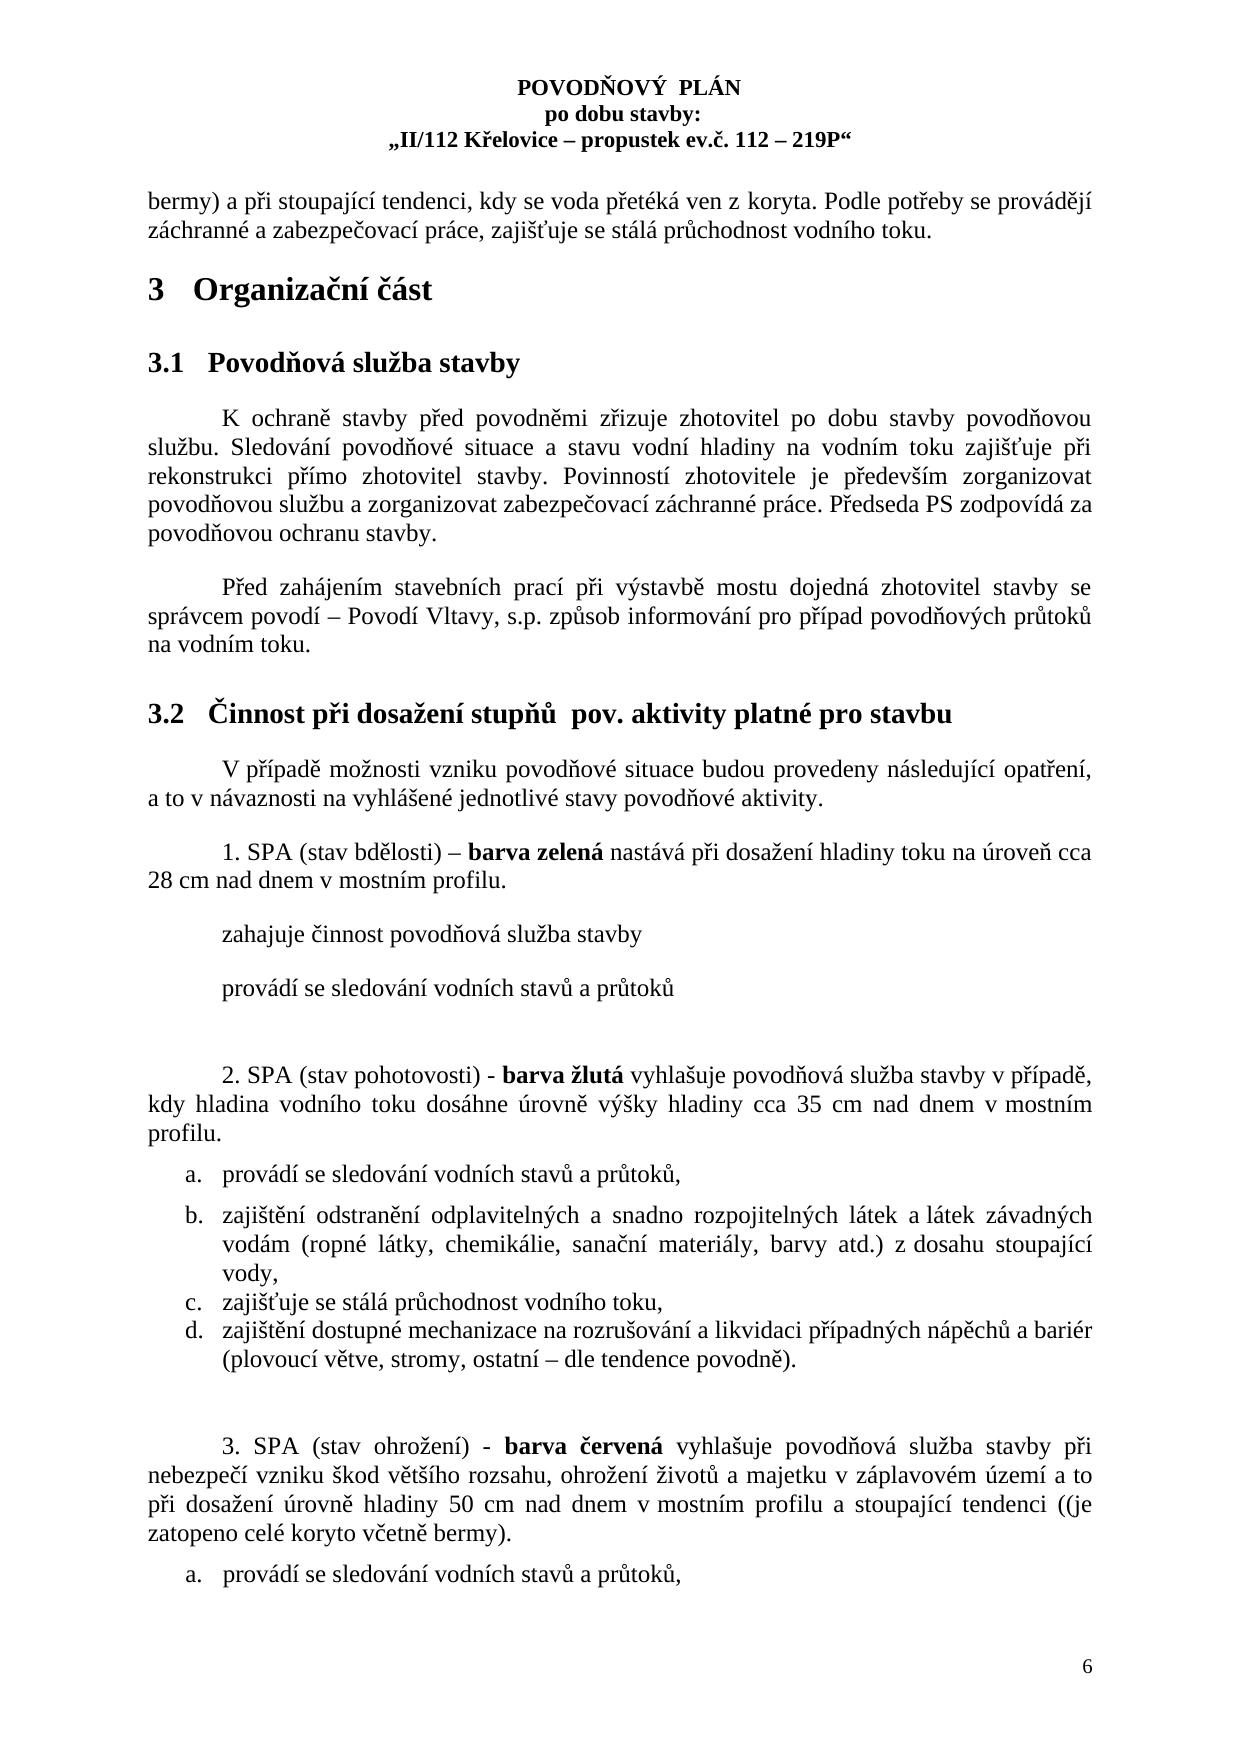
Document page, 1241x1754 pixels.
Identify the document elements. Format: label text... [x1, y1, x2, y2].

list provádí se sledování vodních stavů a průtoků, [185, 1559, 1092, 1588]
text V případě možnosti vzniku povodňové situace budou provedeny následující opatření, a to v návaznosti na vyhlášené jednotlivé stavy povodňové aktivity. [148, 754, 1092, 812]
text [148, 186, 1092, 244]
text zahajuje činnost povodňová služba stavby [148, 919, 1092, 948]
text 1. SPA (stav bdělosti) – barva zelená nastává při dosažení hladiny toku na úroveň cca 28 cm nad dnem v mostním profilu. [148, 837, 1092, 894]
text Před zahájením stavebních prací při výstavbě mostu dojedná zhotovitel stavby se správcem povodí – Povodí Vltavy, s.p. způsob informování pro případ povodňových průtoků na vodním toku. [148, 572, 1092, 658]
text provádí se sledování vodních stavů a průtoků [148, 973, 1092, 1002]
list provádí se sledování vodních stavů a průtoků, [185, 1159, 1092, 1188]
list zajištění dostupné mechanizace na rozrušování a likvidaci případných nápěchů a bariér (plovoucí větve, stromy, ostatní – dle tendence povodně). [185, 1315, 1092, 1373]
list zajišťuje se stálá průchodnost vodního toku, [185, 1287, 1092, 1315]
subtitle Povodňová služba stavby [148, 345, 1092, 378]
text 2. SPA (stav pohotovosti) - barva žlutá vyhlašuje povodňová služba stavby v případě, kdy hladina vodního toku dosáhne úrovně výšky hladiny cca 35 cm nad dnem v mostním profilu. [148, 1060, 1092, 1147]
subtitle Organizační část [148, 269, 1092, 307]
text K ochraně stavby před povodněmi zřizuje zhotovitel po dobu stavby povodňovou službu. Sledování povodňové situace a stavu vodní hladiny na vodním toku zajišťuje při rekonstrukci přímo zhotovitel stavby. Povinností zhotovitele je především zorganizovat povodňovou službu a zorganizovat zabezpečovací záchranné práce. Předseda PS zodpovídá za povodňovou ochranu stavby. [148, 403, 1092, 547]
text 3. SPA (stav ohrožení) - barva červená vyhlašuje povodňová služba stavby při nebezpečí vzniku škod většího rozsahu, ohrožení životů a majetku v záplavovém území a to při dosažení úrovně hladiny 50 cm nad dnem v mostním profilu a stoupající tendenci ((je zatopeno celé koryto včetně bermy). [148, 1431, 1092, 1546]
subtitle Činnost při dosažení stupňů pov. aktivity platné pro stavbu [148, 696, 1092, 729]
